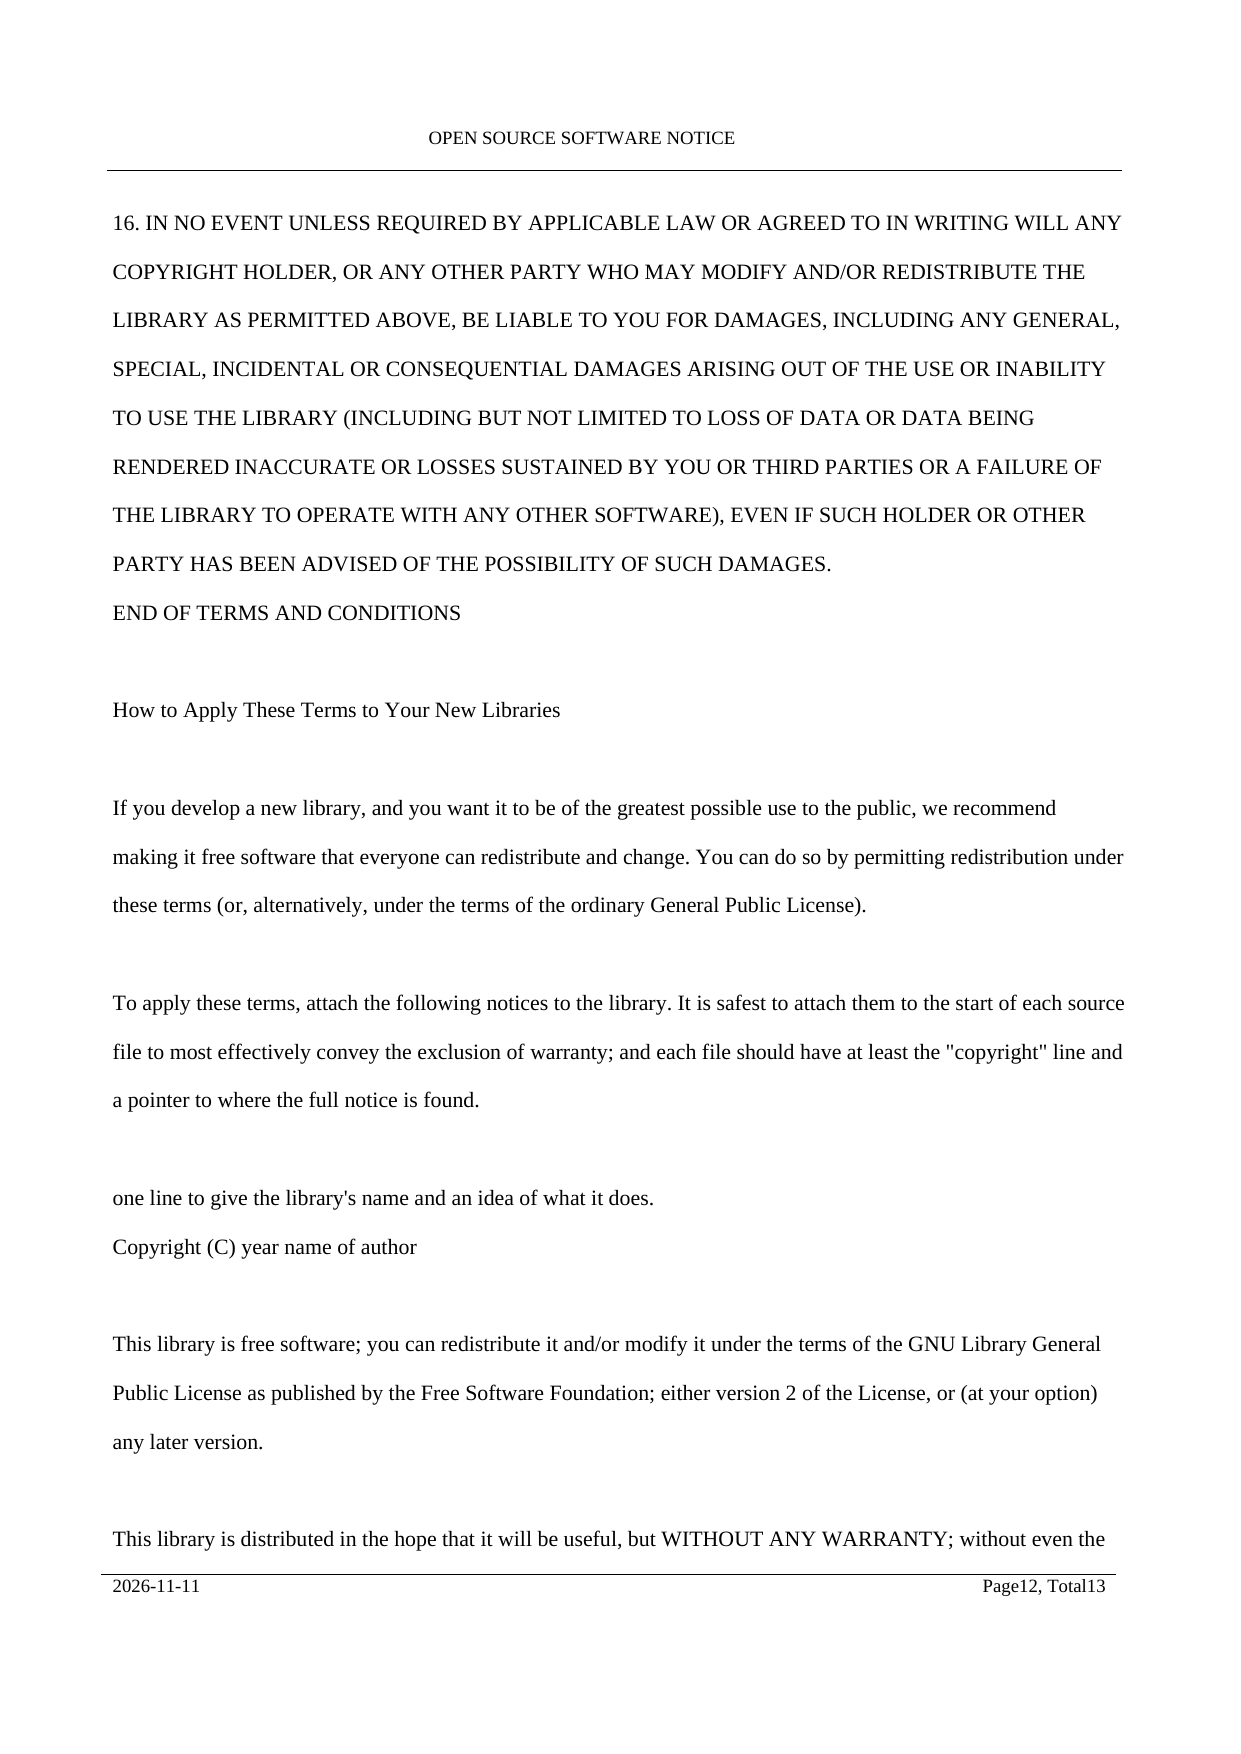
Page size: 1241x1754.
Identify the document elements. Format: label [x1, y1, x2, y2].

text [112, 206, 1128, 1555]
